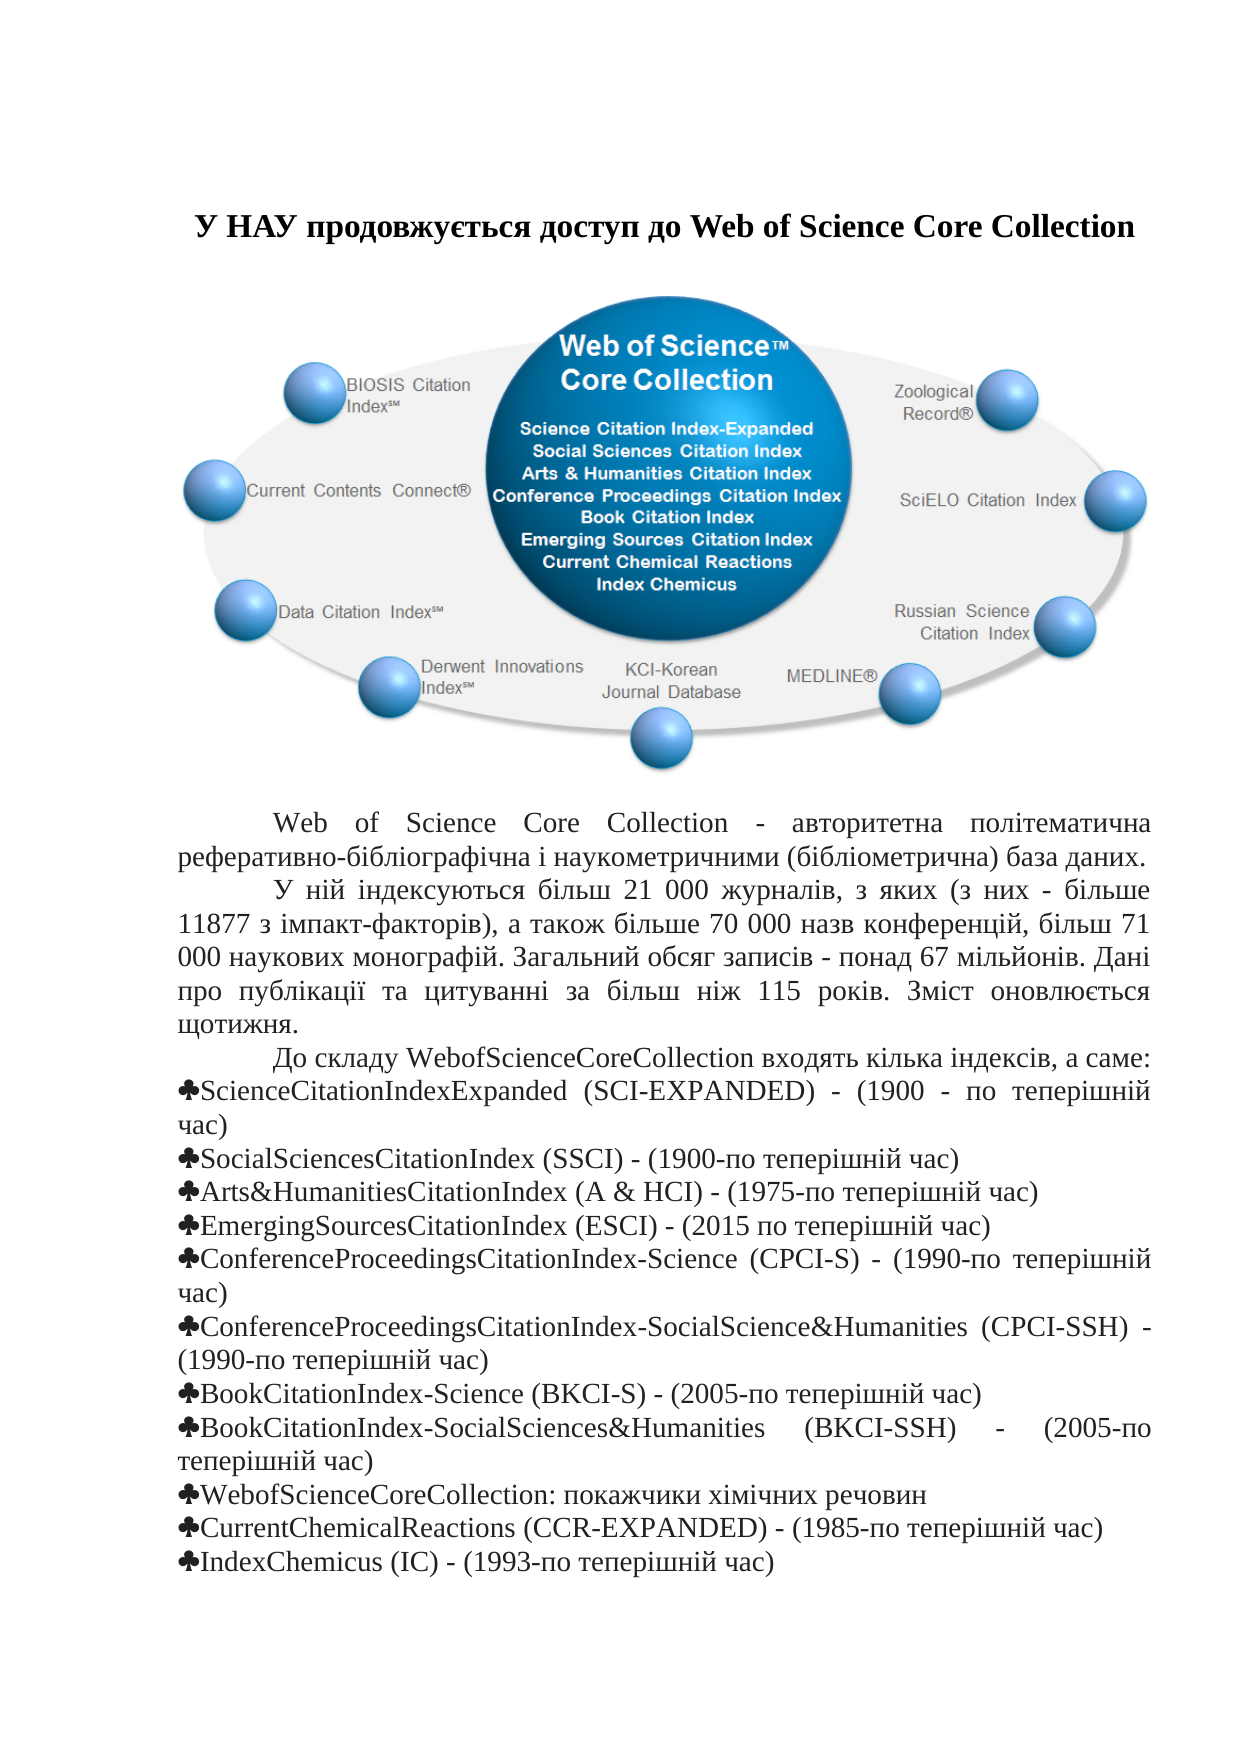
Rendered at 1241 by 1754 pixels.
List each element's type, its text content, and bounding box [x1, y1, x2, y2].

text WebofScienceCoreCollection: покажчики хімічних речовин [177, 1477, 1152, 1511]
text ConferenceProceedingsCitationIndex-Science (CPCI-S) - (1990-по теперішній час) [177, 1242, 1152, 1309]
text EmergingSourcesCitationIndex (ESCI) - (2015 по теперішній час) [177, 1208, 1152, 1242]
text У ній індексуються більш 21 000 журналів, з яких (з них - більше 11877 з імпакт-факторів), а також більше 70 000 назв конференцій, більш 71 000 наукових монографій. Загальний обсяг записів - понад 67 мільйонів. Дані про публікації та цитуванні за більш ніж 115 років. Зміст оновлюється щотижня. [177, 872, 1152, 1040]
text BookCitationIndex-Science (BKCI-S) - (2005-по теперішній час) [177, 1376, 1152, 1410]
text Arts&HumanitiesCitationIndex (A & HCI) - (1975-по теперішній час) [177, 1174, 1152, 1208]
text BookCitationIndex-SocialSciences&Humanities (BKCI-SSH) - (2005-по теперішній час) [177, 1410, 1152, 1477]
text CurrentChemicalReactions (CCR-EXPANDED) - (1985-по теперішній час) [177, 1511, 1152, 1544]
text ScienceCitationIndexExpanded (SCI-EXPANDED) - (1900 - по теперішній час) [177, 1073, 1152, 1141]
text До складу WebofScienceCoreCollection входять кілька індексів, а саме: [177, 1040, 1152, 1073]
text SocialSciencesCitationIndex (SSCI) - (1900-по теперішній час) [177, 1141, 1152, 1174]
text ConferenceProceedingsCitationIndex-SocialScience&Humanities (CPCI-SSH) - (1990-по теперішній час) [177, 1309, 1152, 1376]
text У НАУ продовжується доступ до Web of Science Core Collection [177, 206, 1152, 245]
text IndexChemicus (IC) - (1993-по теперішній час) [177, 1544, 1152, 1578]
text Web of Science Core Collection - авторитетна політематична реферативно-бібліографічна і наукометричними (бібліометрична) база даних. [177, 805, 1152, 872]
picture [177, 293, 1152, 777]
